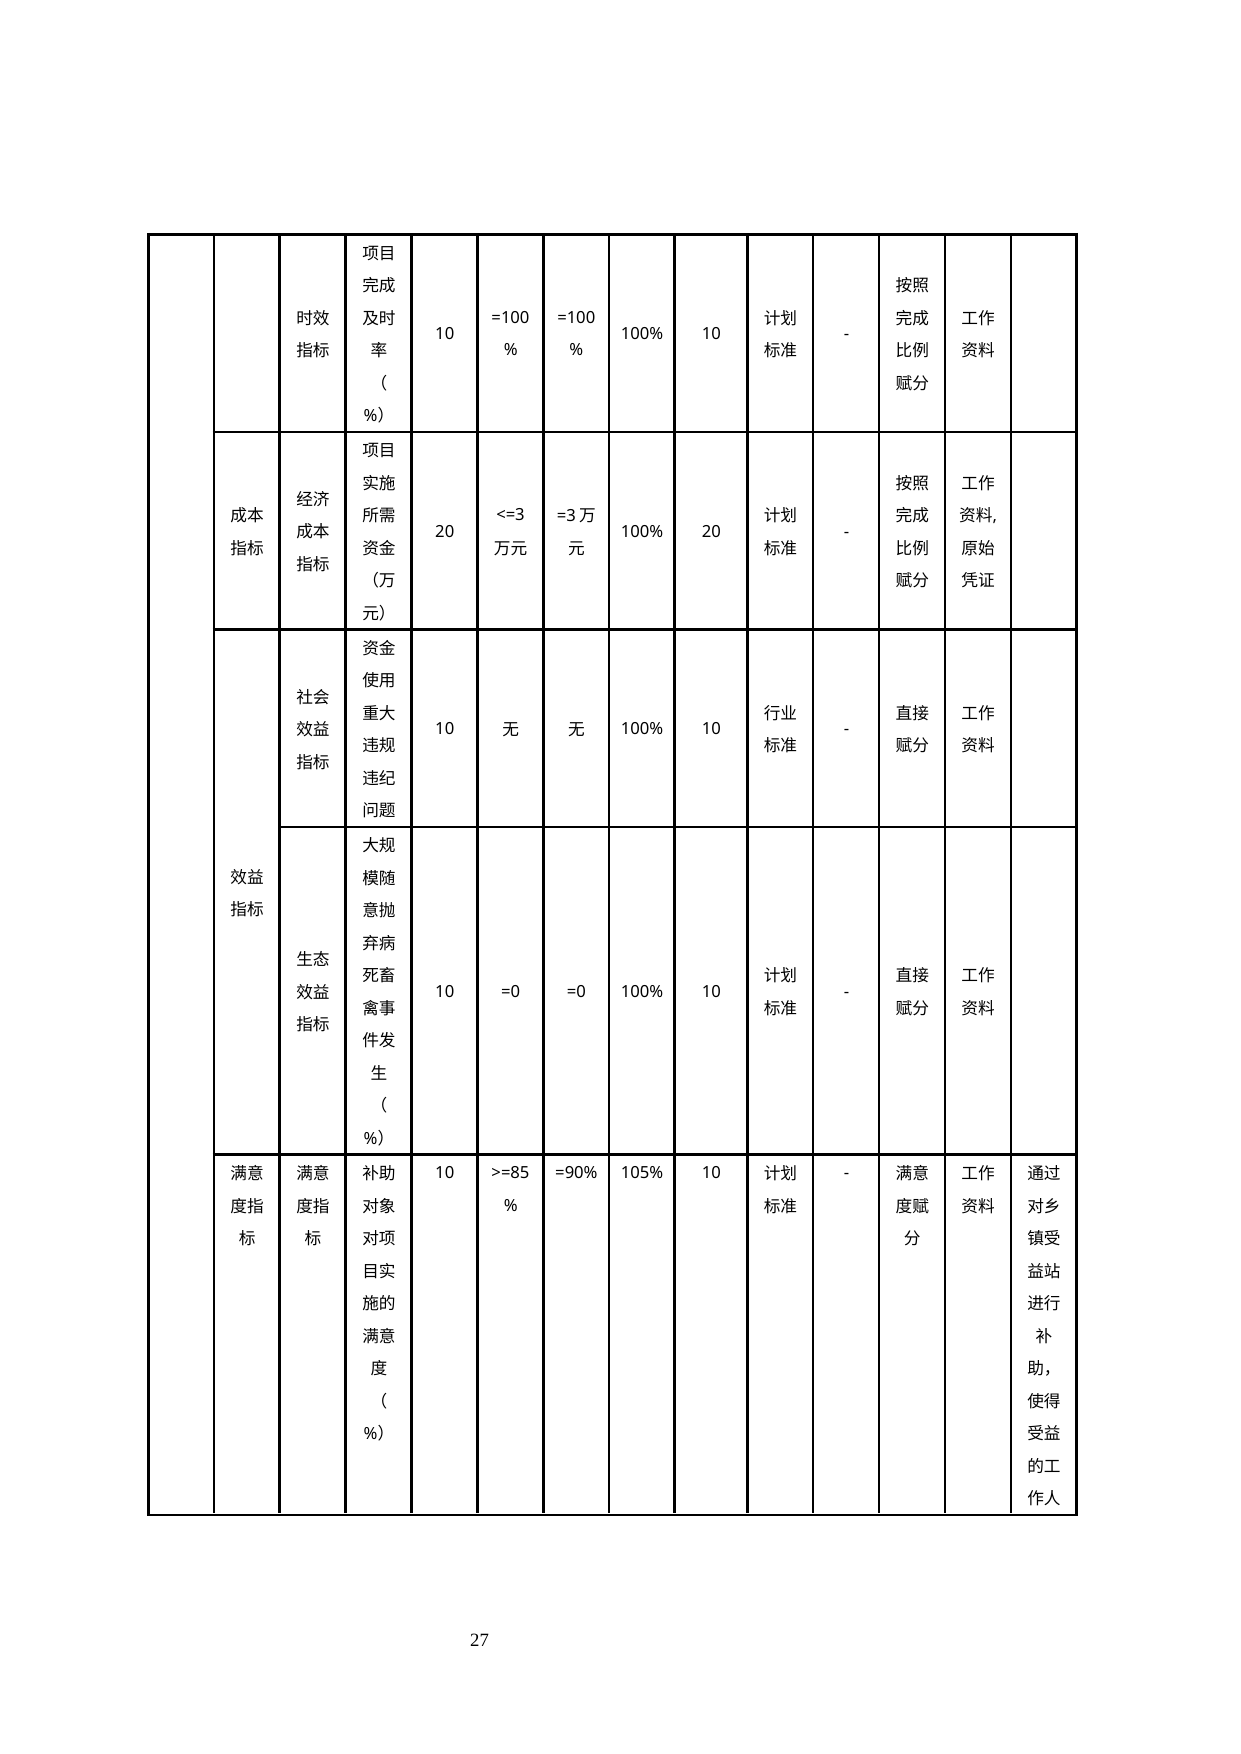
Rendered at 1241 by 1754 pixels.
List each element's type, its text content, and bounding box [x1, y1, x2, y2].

table_cell 100% [610, 631, 673, 826]
table_cell 直接赋分 [880, 828, 944, 1153]
table_cell 工作资料 [946, 1156, 1010, 1513]
table_cell 成本指标 [215, 433, 278, 628]
table_cell >=85% [479, 1156, 542, 1513]
table_cell 10 [676, 236, 746, 431]
table_cell 10 [676, 1156, 746, 1513]
table_cell =100% [479, 236, 542, 431]
table_cell 10 [676, 828, 746, 1153]
table_cell 满意度指标 [281, 1156, 344, 1513]
table_cell 效益指标 [215, 631, 278, 1153]
table_cell =100% [545, 236, 608, 431]
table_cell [1012, 1156, 1075, 1513]
table_cell 工作资料 [946, 236, 1010, 431]
table_cell 无 [545, 631, 608, 826]
table_cell 无 [479, 631, 542, 826]
table_cell <=3万元 [479, 433, 542, 628]
table_cell 项目实施所需资金（万元） [347, 433, 410, 628]
table_cell =0 [479, 828, 542, 1153]
table_cell 计划标准 [749, 828, 812, 1153]
table_cell 工作资料,原始凭证 [946, 433, 1010, 628]
table_cell 105% [610, 1156, 673, 1513]
table_cell 行业标准 [749, 631, 812, 826]
table_cell [1012, 631, 1075, 826]
table_cell 10 [413, 1156, 476, 1513]
table_cell 10 [413, 828, 476, 1153]
table_cell 直接赋分 [880, 631, 944, 826]
table_cell - [814, 433, 878, 628]
table_cell 大规模随意抛弃病死畜禽事件发生（%） [347, 828, 410, 1153]
table_cell 100% [610, 828, 673, 1153]
table_cell =3万元 [545, 433, 608, 628]
table_cell 补助对象对项目实施的满意度（%） [347, 1156, 410, 1513]
table_cell =90% [545, 1156, 608, 1513]
table_cell 计划标准 [749, 1156, 812, 1513]
table_cell - [814, 1156, 878, 1513]
table_cell 时效指标 [281, 236, 344, 431]
table_cell 20 [413, 433, 476, 628]
table_cell - [814, 236, 878, 431]
table_cell 满意度赋分 [880, 1156, 944, 1513]
table_cell 100% [610, 236, 673, 431]
table_cell [1012, 433, 1075, 628]
table_cell 按照完成比例赋分 [880, 433, 944, 628]
table_cell [1012, 236, 1075, 431]
table_cell 工作资料 [946, 631, 1010, 826]
table_cell 100% [610, 433, 673, 628]
table_cell 资金使用重大违规违纪问题 [347, 631, 410, 826]
table_cell 满意度指标 [215, 1156, 278, 1513]
table_cell 经济成本指标 [281, 433, 344, 628]
table_cell 社会效益指标 [281, 631, 344, 826]
table_cell 生态效益指标 [281, 828, 344, 1153]
table_cell [1012, 828, 1075, 1153]
table_cell - [814, 828, 878, 1153]
table_cell 10 [413, 631, 476, 826]
table_cell 项目完成及时率（%） [347, 236, 410, 431]
table_cell =0 [545, 828, 608, 1153]
table_cell 10 [676, 631, 746, 826]
table_cell 工作资料 [946, 828, 1010, 1153]
table_cell 计划标准 [749, 236, 812, 431]
table_cell 10 [413, 236, 476, 431]
table_cell - [814, 631, 878, 826]
table_cell 按照完成比例赋分 [880, 236, 944, 431]
table_cell 计划标准 [749, 433, 812, 628]
table_cell 20 [676, 433, 746, 628]
